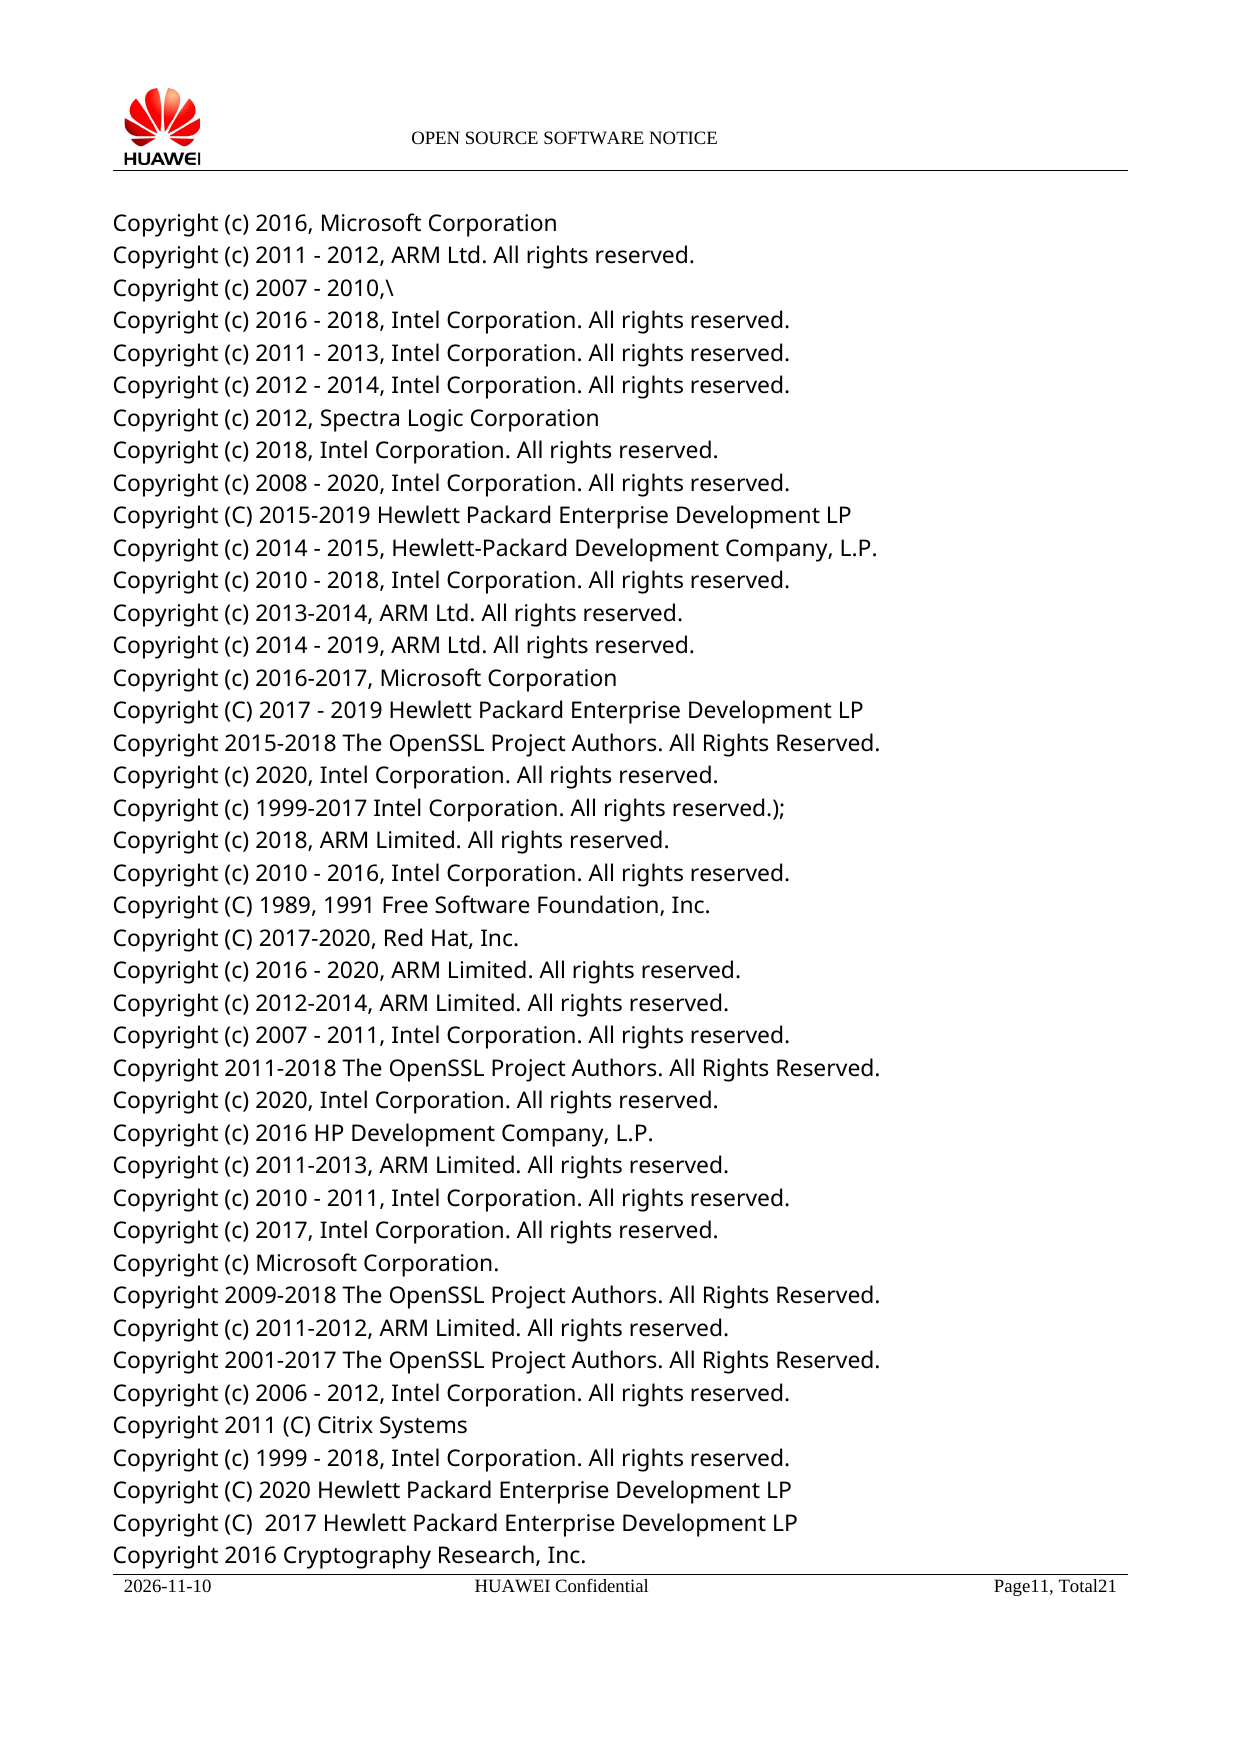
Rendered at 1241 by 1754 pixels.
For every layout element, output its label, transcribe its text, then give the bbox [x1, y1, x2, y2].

picture [124, 88, 201, 165]
